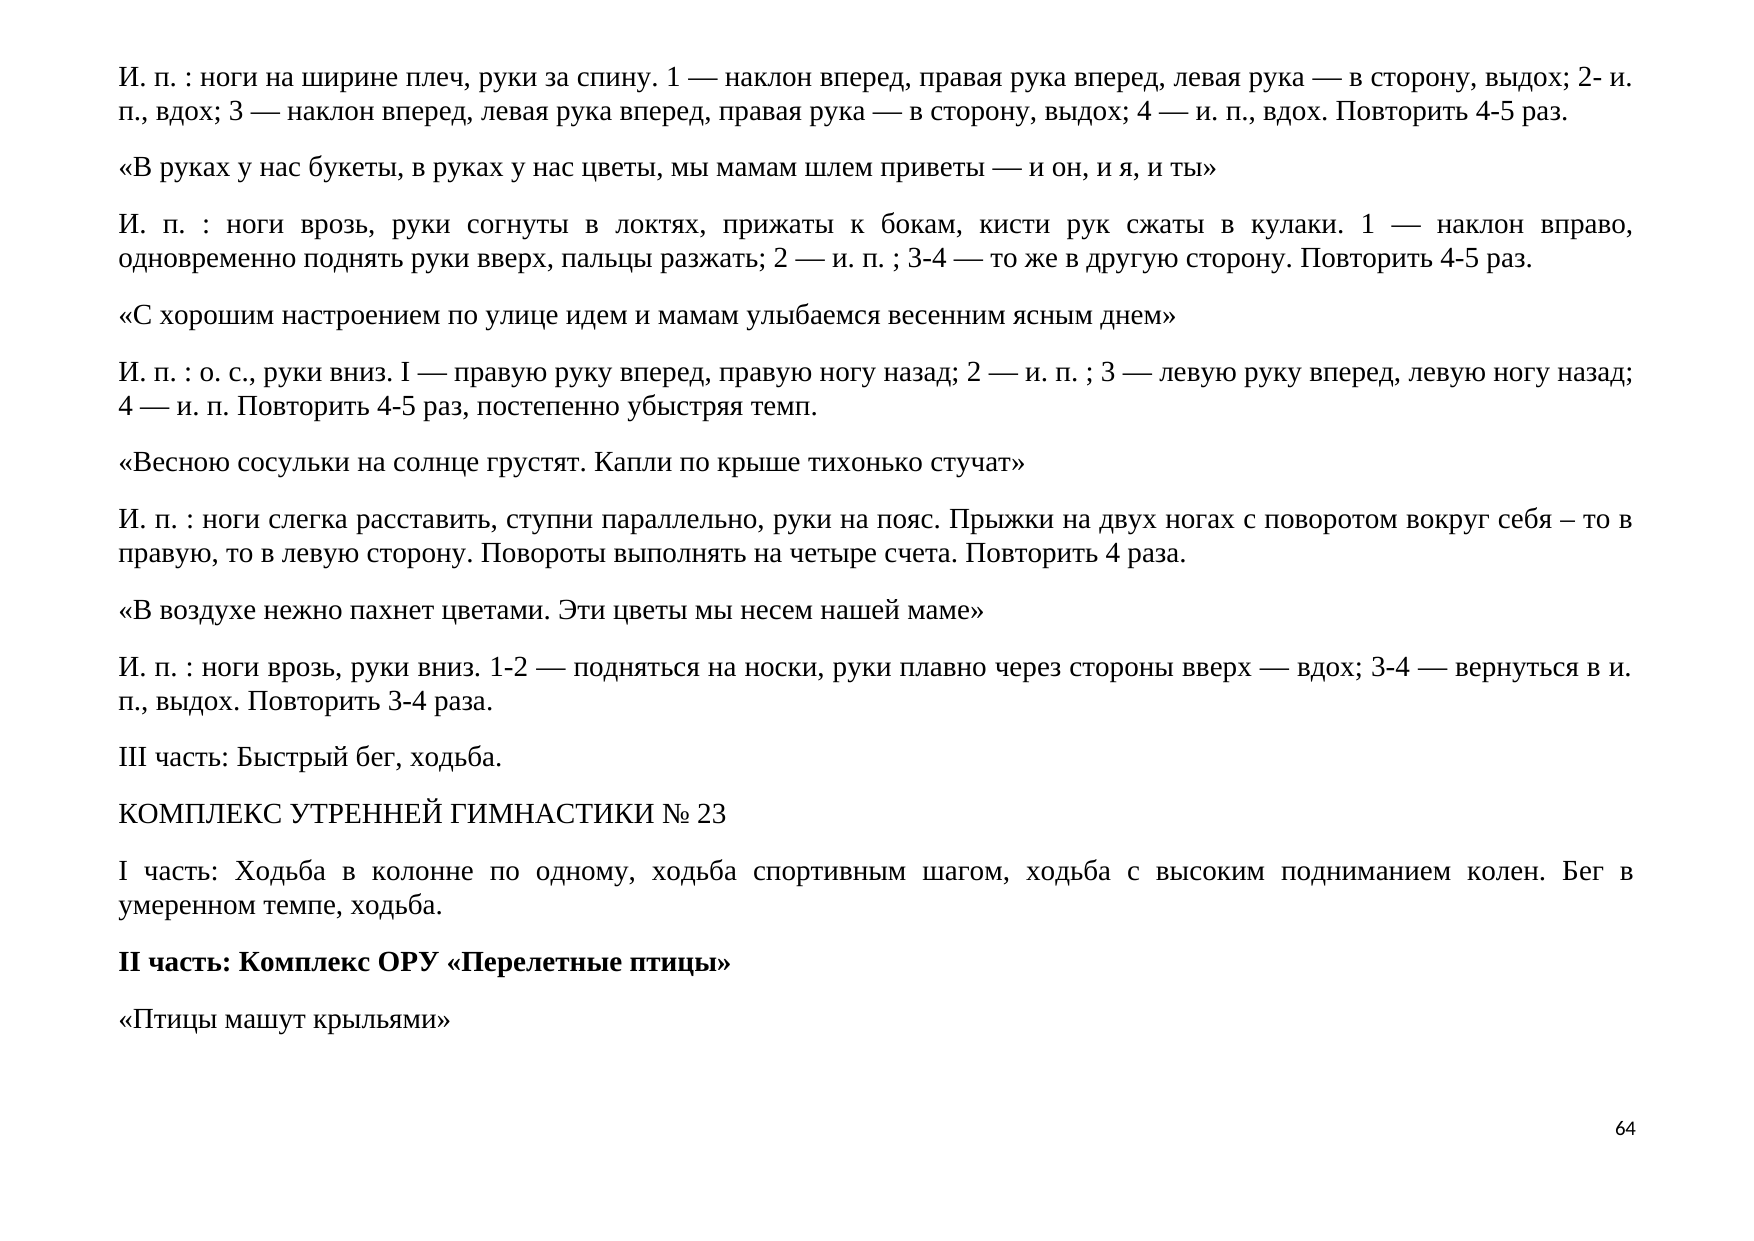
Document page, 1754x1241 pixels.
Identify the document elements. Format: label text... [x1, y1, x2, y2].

text И. п. : о. с., руки вниз. I — правую руку вперед, правую ногу назад; 2 — и. п. ; 3 — левую руку вперед, левую ногу назад; 4 — и. п. Повторить 4-5 раз, постепенно убыстряя темп. [118, 354, 1636, 421]
text «Весною сосульки на солнце грустят. Капли по крыше тихонько стучат» [118, 444, 1636, 478]
text «В воздухе нежно пахнет цветами. Эти цветы мы несем нашей маме» [118, 592, 1636, 626]
text КОМПЛЕКС УТРЕННЕЙ ГИМНАСТИКИ № 23 [118, 797, 1636, 830]
text И. п. : ноги врозь, руки согнуты в локтях, прижаты к бокам, кисти рук сжаты в кулаки. 1 — наклон вправо, одновременно поднять руки вверх, пальцы разжать; 2 — и. п. ; 3-4 — то же в другую сторону. Повторить 4-5 раз. [118, 207, 1636, 274]
text II часть: Комплекс ОРУ «Перелетные птицы» [118, 944, 1636, 978]
text III часть: Быстрый бег, ходьба. [118, 739, 1636, 773]
text И. п. : ноги врозь, руки вниз. 1-2 — подняться на носки, руки плавно через стороны вверх — вдох; 3-4 — вернуться в и. п., выдох. Повторить 3-4 раза. [118, 649, 1636, 716]
text И. п. : ноги слегка расставить, ступни параллельно, руки на пояс. Прыжки на двух ногах с поворотом вокруг себя – то в правую, то в левую сторону. Повороты выполнять на четыре счета. Повторить 4 раза. [118, 502, 1636, 569]
text I часть: Ходьба в колонне по одному, ходьба спортивным шагом, ходьба с высоким подниманием колен. Бег в умеренном темпе, ходьба. [118, 853, 1636, 921]
text «С хорошим настроением по улице идем и мамам улыбаемся весенним ясным днем» [118, 297, 1636, 331]
text «В руках у нас букеты, в руках у нас цветы, мы мамам шлем приветы — и он, и я, и ты» [118, 149, 1636, 183]
text «Птицы машут крыльями» [118, 1001, 1636, 1034]
text И. п. : ноги на ширине плеч, руки за спину. 1 — наклон вперед, правая рука вперед, левая рука — в сторону, выдох; 2- и. п., вдох; 3 — наклон вперед, левая рука вперед, правая рука — в сторону, выдох; 4 — и. п., вдох. Повторить 4-5 раз. [118, 59, 1636, 126]
